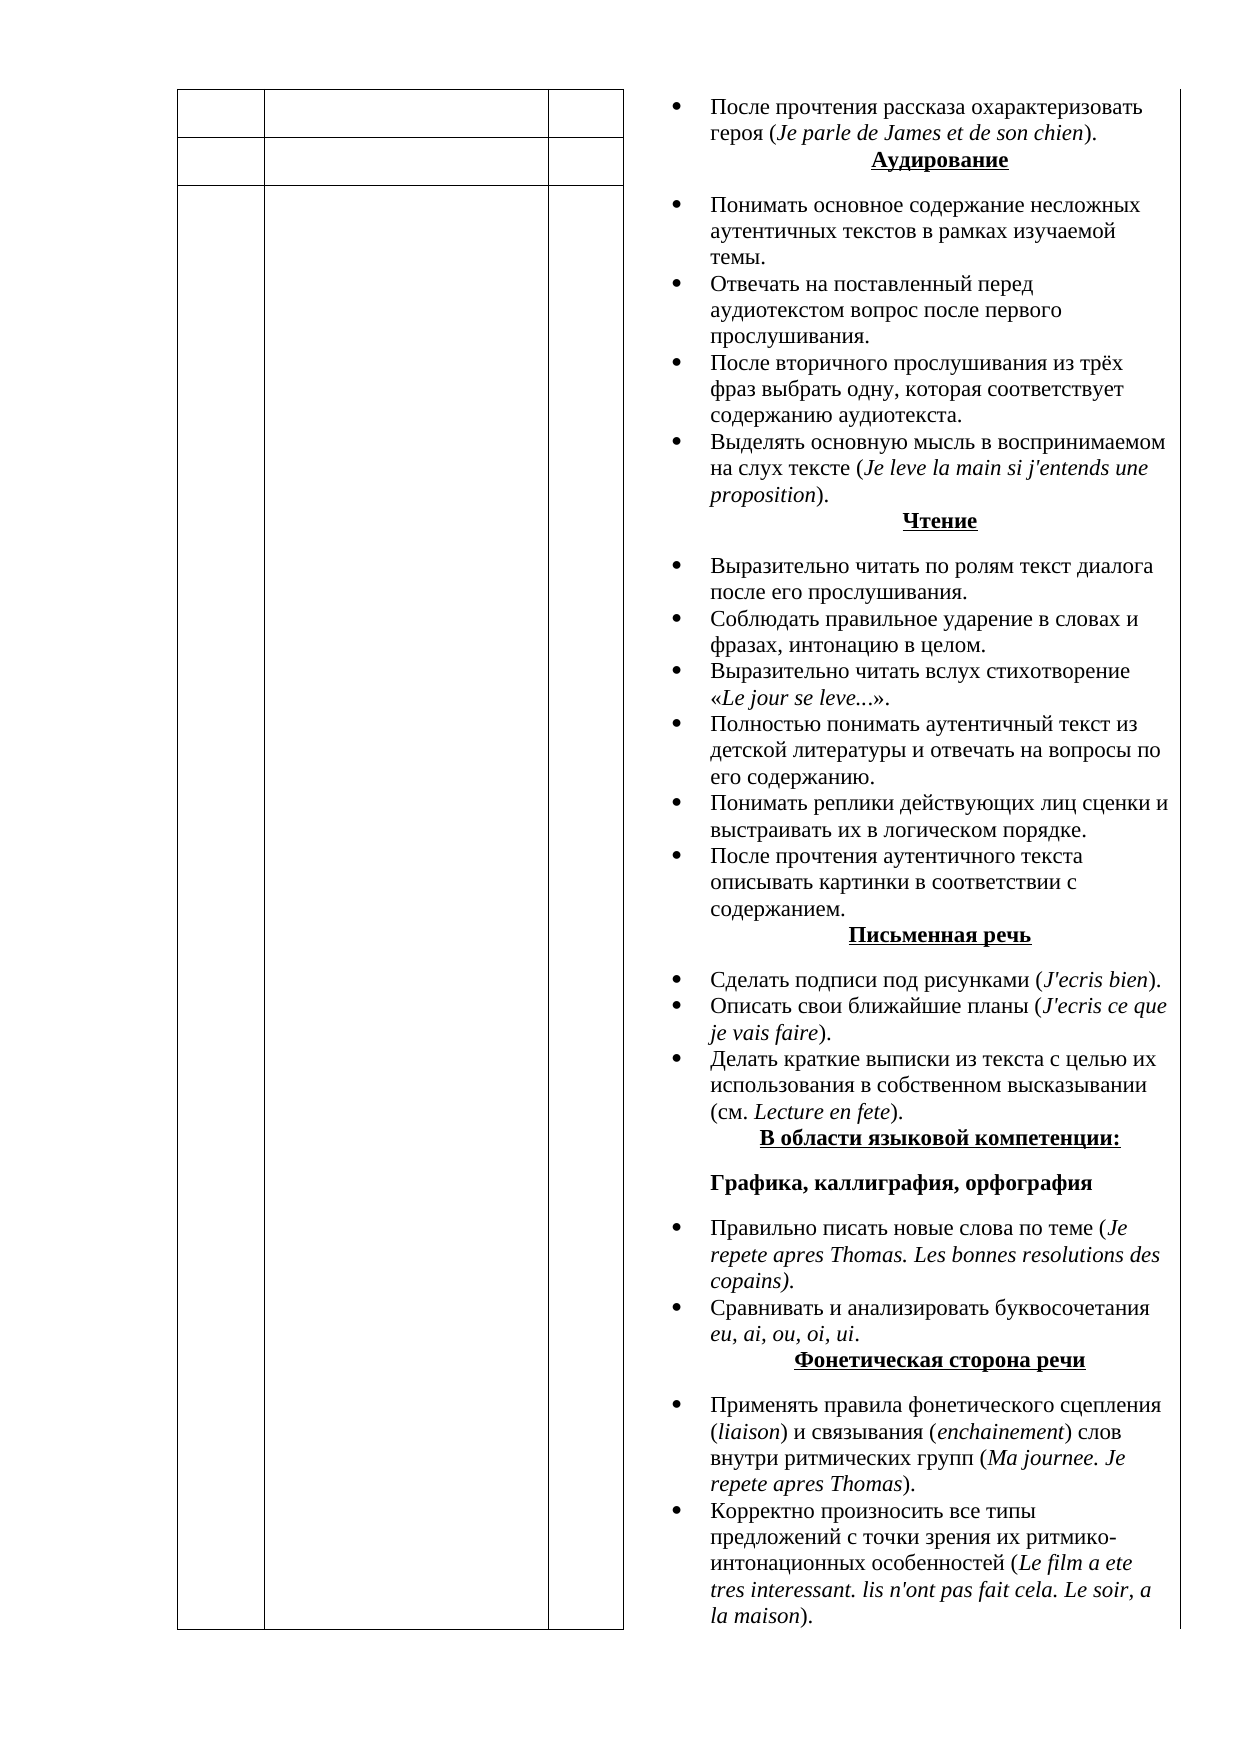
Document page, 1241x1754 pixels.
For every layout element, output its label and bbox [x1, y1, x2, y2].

table_cell [549, 186, 623, 1628]
table_cell [178, 186, 264, 1628]
table_cell [549, 138, 623, 185]
table_cell [265, 90, 548, 137]
table_cell [178, 90, 264, 137]
table_cell [178, 138, 264, 185]
table_cell [265, 186, 548, 1628]
table_cell [549, 90, 623, 137]
table_cell [265, 138, 548, 185]
